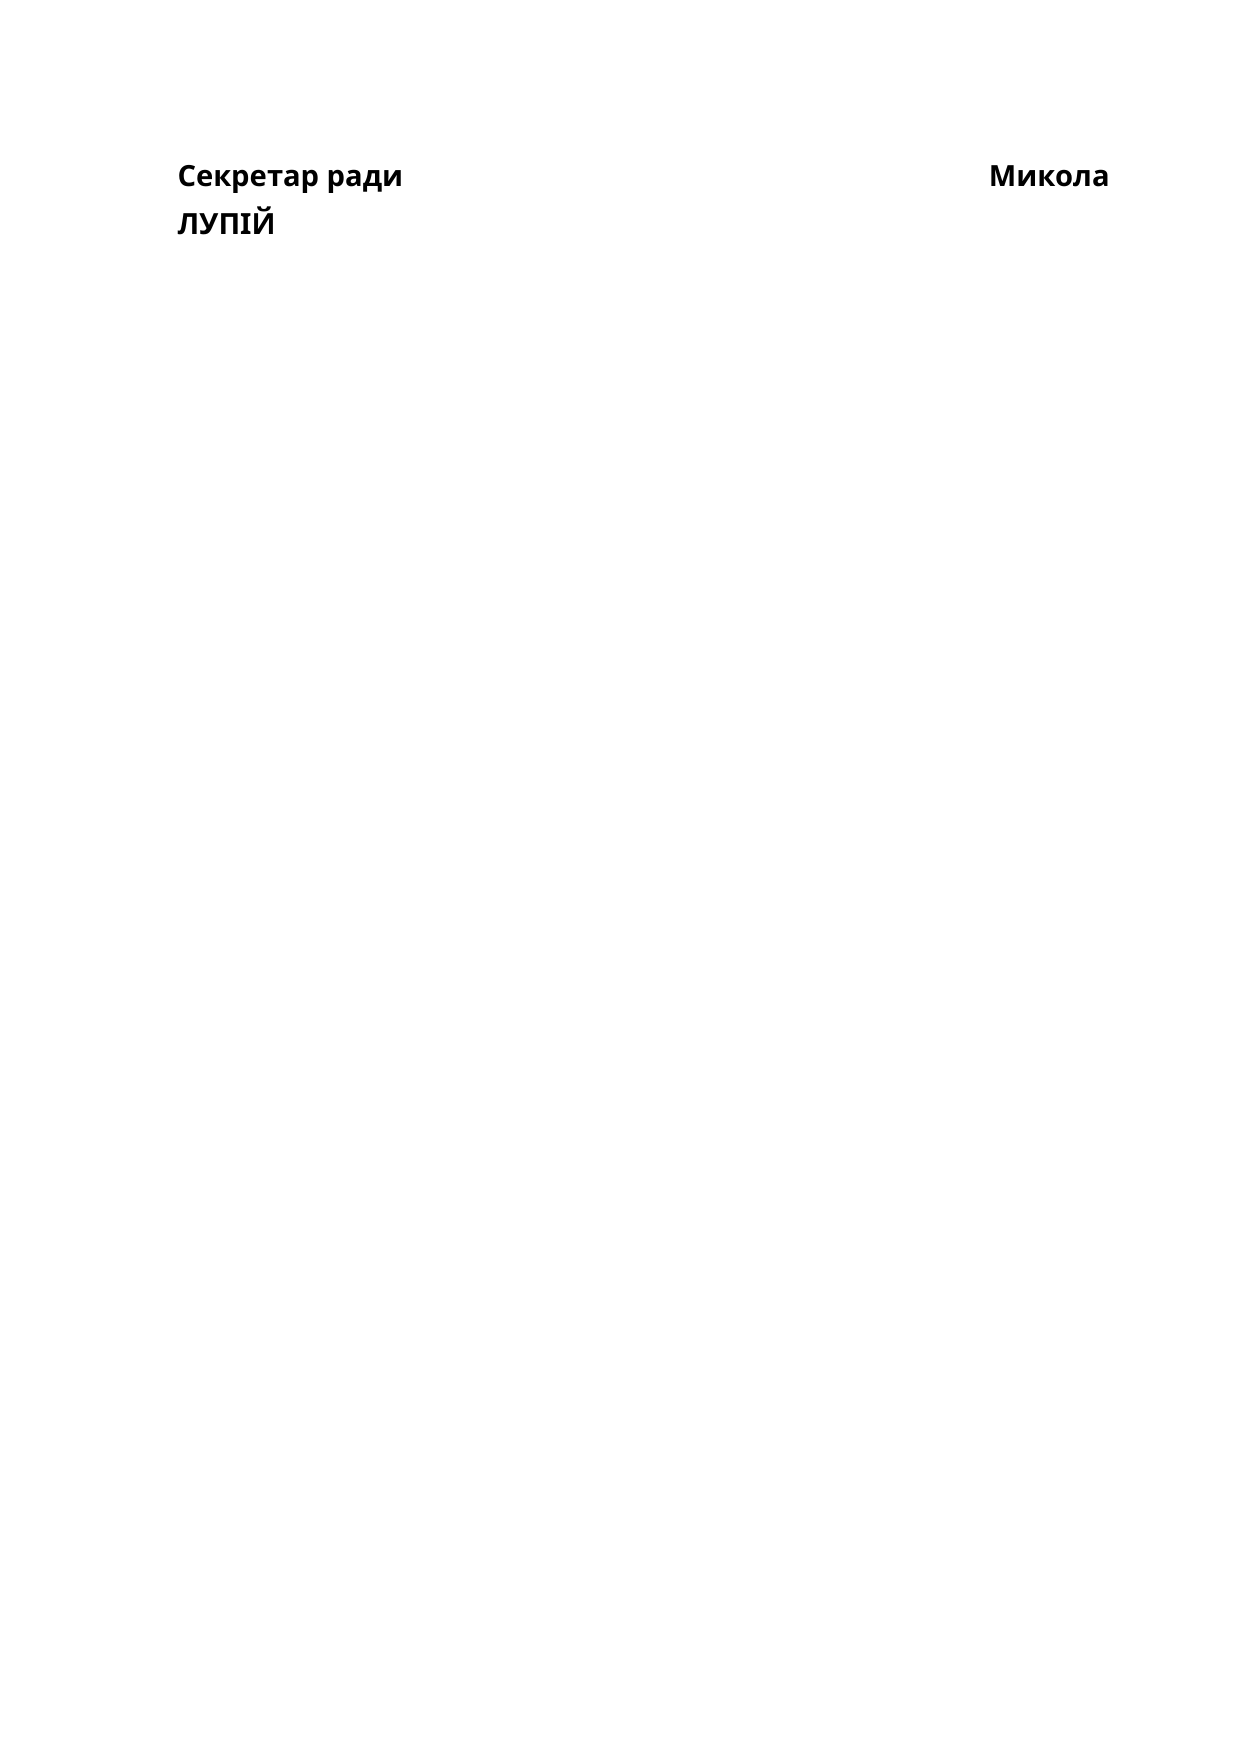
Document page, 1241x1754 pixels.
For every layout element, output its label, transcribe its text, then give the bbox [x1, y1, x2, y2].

text Секретар ради Микола ЛУПІЙ [177, 156, 1181, 243]
